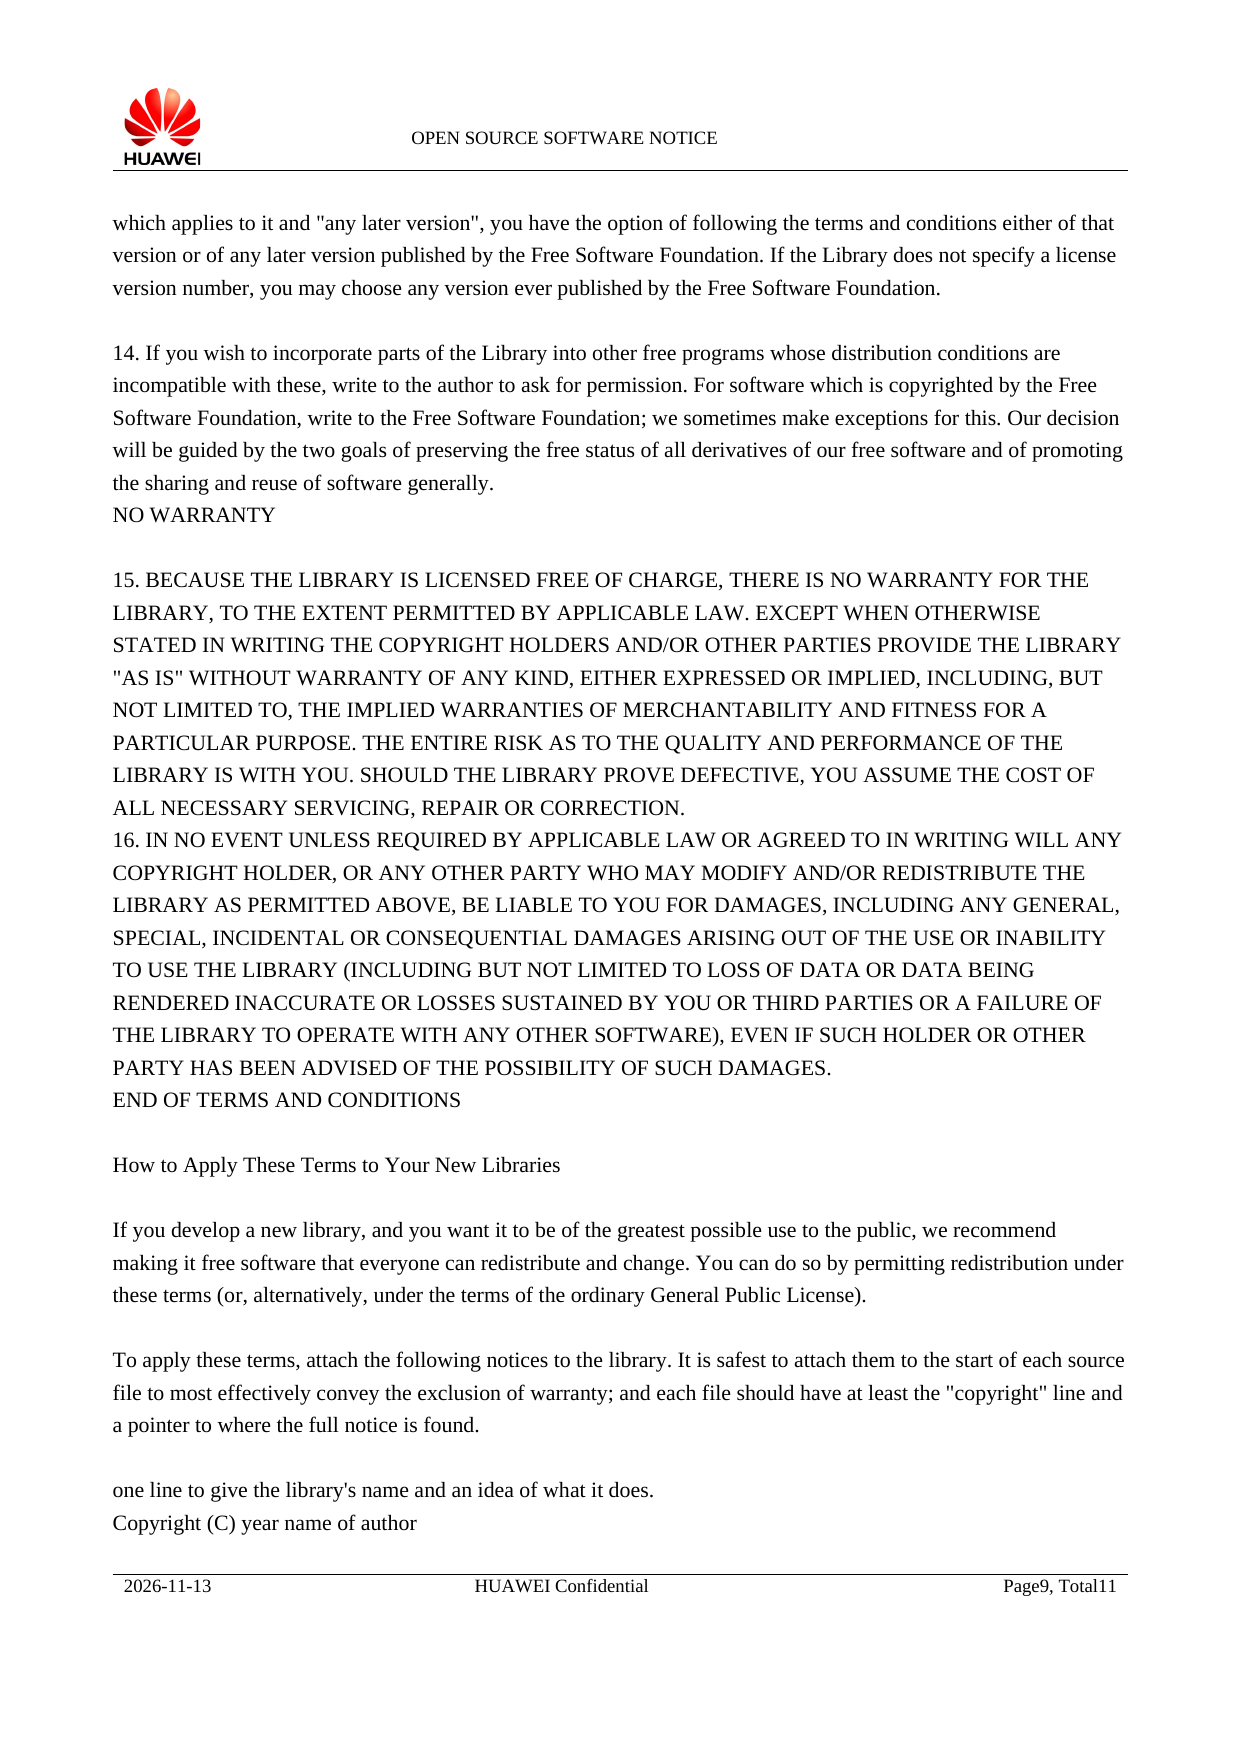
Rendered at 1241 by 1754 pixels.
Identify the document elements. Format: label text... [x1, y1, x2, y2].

picture [124, 88, 201, 165]
